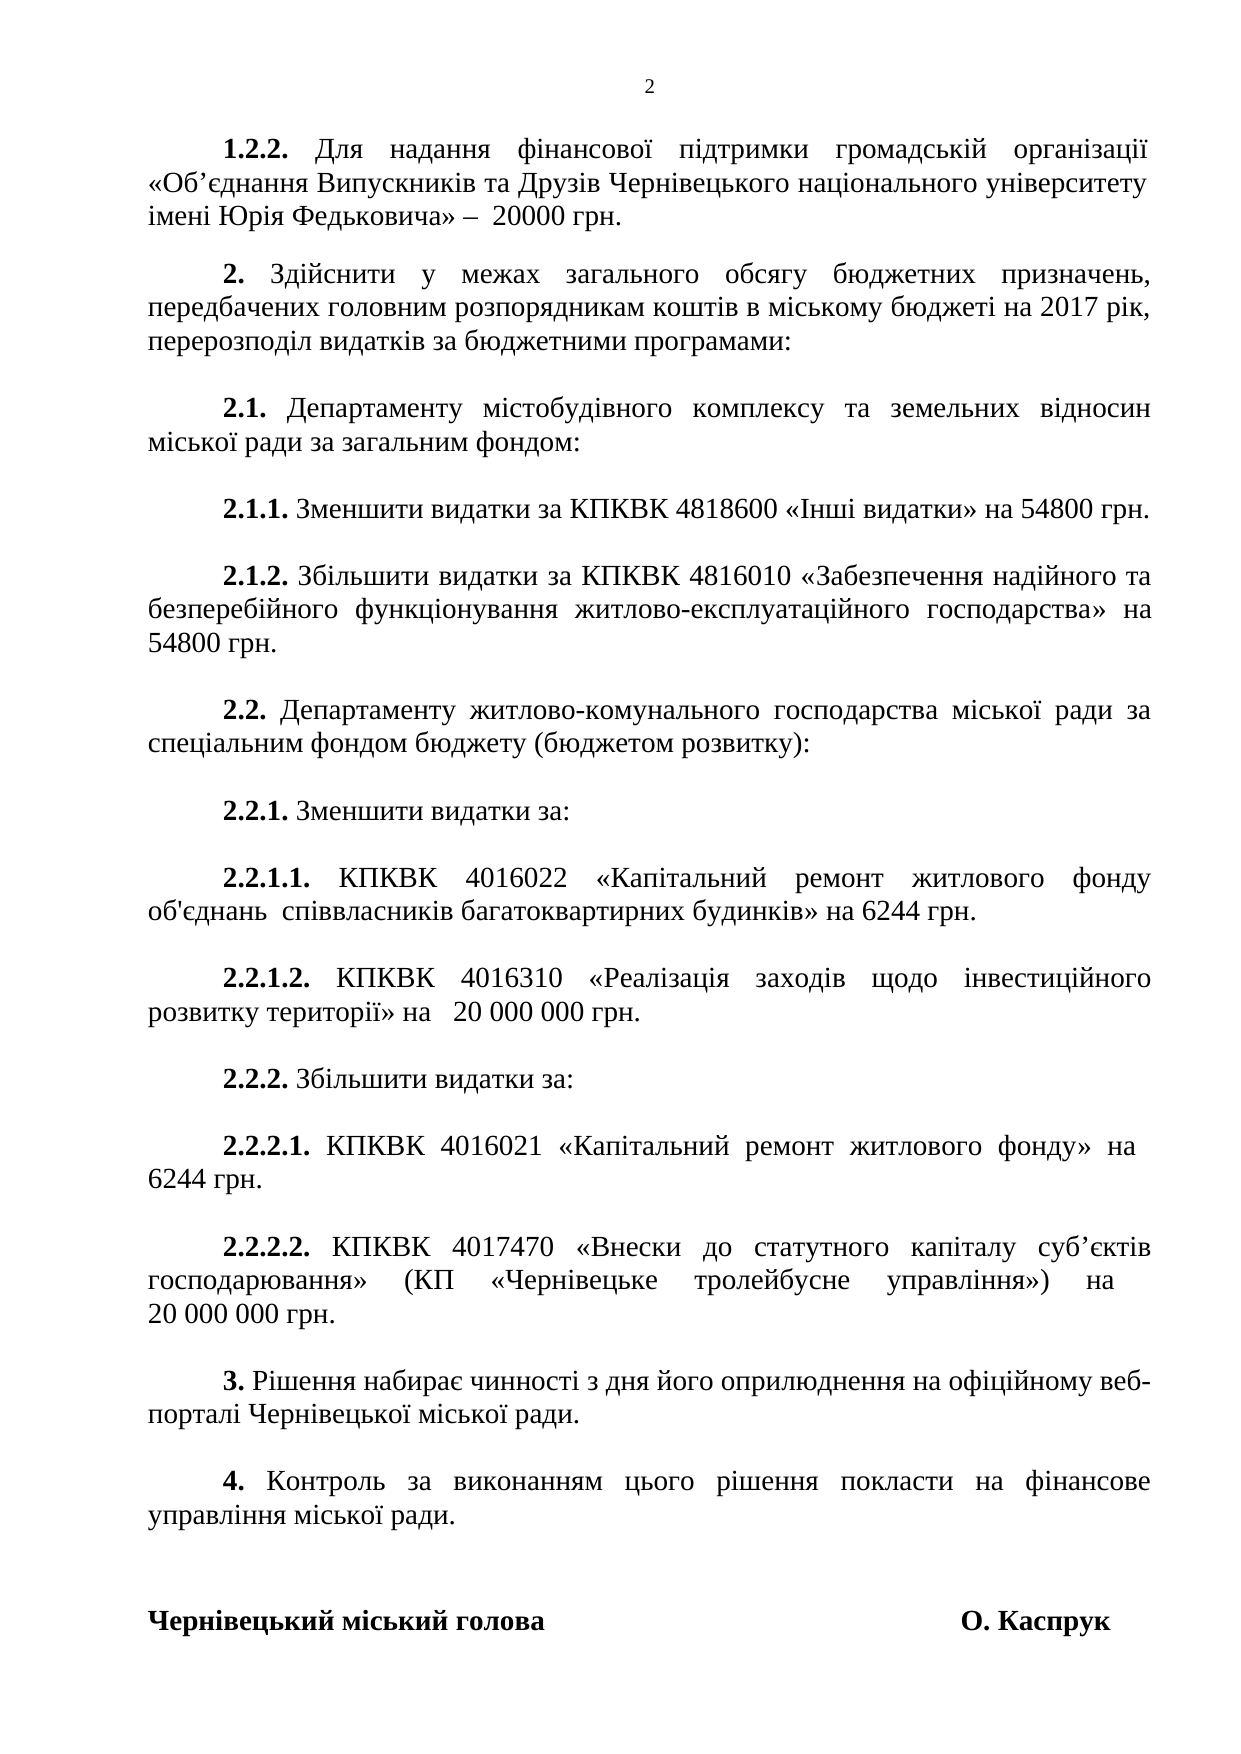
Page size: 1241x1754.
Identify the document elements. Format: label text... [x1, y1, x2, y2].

subtitle Чернівецький міський голова О. Каспрук [148, 1603, 1152, 1636]
text 2.2. Департаменту житлово-комунального господарства міської ради за спеціальним фондом бюджету (бюджетом розвитку): [148, 692, 1152, 759]
text 4. Контроль за виконанням цього рішення покласти на фінансове управління міської ради. [148, 1463, 1152, 1531]
text 1.2.2. Для надання фінансової підтримки громадській організації «Об’єднання Випускників та Друзів Чернівецького національного університету імені Юрія Федьковича» – 20000 грн. [148, 131, 1148, 232]
text 3. Рішення набирає чинності з дня його на офіційному веб-порталі Чернівецької міської ради. [148, 1363, 1152, 1430]
text 2.2.1. Зменшити видатки за: [148, 793, 1152, 826]
text 2.1. Департаменту містобудівного комплексу та земельних відносин міської ради за загальним фондом: [148, 390, 1152, 457]
text 2.1.2. Збільшити видатки за КПКВК 4816010 «Забезпечення надійного та безперебійного функціонування житлово-експлуатаційного господарства» на 54800 грн. [148, 558, 1152, 658]
text 2.2.1.2. КПКВК 4016310 «Реалізація заходів щодо інвестиційного розвитку території» на 20 000 000 грн. [148, 960, 1152, 1027]
text 2.2.2. Збільшити видатки за: [148, 1061, 1152, 1094]
text 2.2.2.2. КПКВК 4017470 «Внески до статутного капіталу суб’єктів господарювання» (КП «Чернівецьке тролейбусне управління») на 20 000 000 грн. [148, 1229, 1152, 1329]
text 2. Здійснити у межах загального обсягу бюджетних призначень, передбачених головним розпорядникам коштів в міському бюджеті на 2017 рік, перерозподіл видатків за бюджетними програмами: [148, 256, 1152, 357]
text 2.1.1. Зменшити видатки за КПКВК 4818600 «Інші видатки» на 54800 грн. [148, 491, 1152, 524]
text 2.2.1.1. КПКВК 4016022 «Капітальний ремонт житлового фонду об'єднань співвласників багатоквартирних будинків» на 6244 грн. [148, 860, 1152, 927]
text 2.2.2.1. КПКВК 4016021 «Капітальний ремонт житлового фонду» на 6244 грн. [148, 1128, 1152, 1195]
